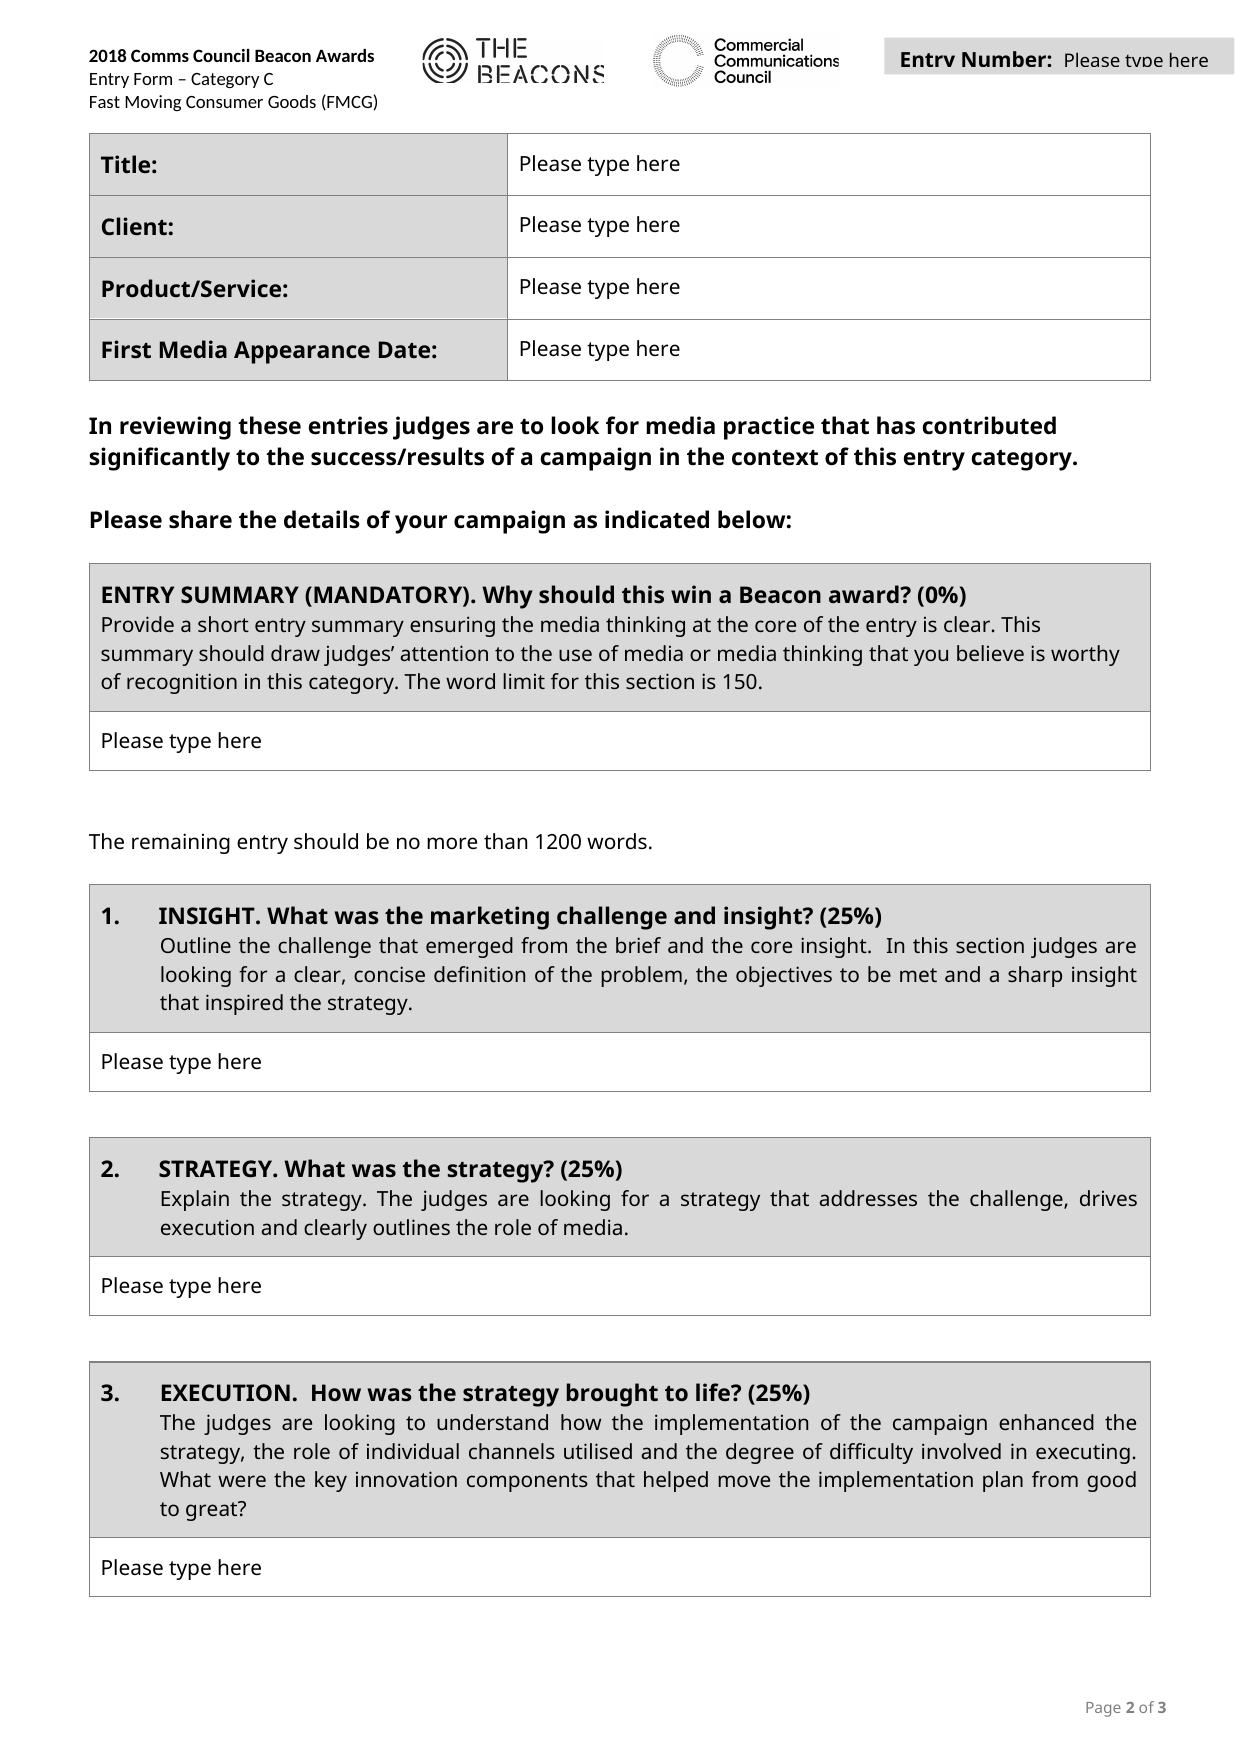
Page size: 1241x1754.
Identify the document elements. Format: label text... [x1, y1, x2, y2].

table_cell Please type here [508, 320, 1150, 380]
table_header Please type here [508, 134, 1150, 195]
text Please share the details of your campaign as indicated below: [89, 504, 1152, 535]
table_header ENTRY SUMMARY (MANDATORY). Why should this win a Beacon award? (0%) Provide a short entry summary ensuring the media thinking at the core of the entry is clear. This summary should draw judges’ attention to the use of media or media thinking that you believe is worthy of recognition in this category. The word limit for this section is 150. [90, 564, 1150, 711]
table_cell Please type here [90, 1033, 1150, 1091]
table_cell Please type here [90, 1538, 1150, 1596]
table_cell Client: [90, 196, 507, 257]
table_header 3. EXECUTION. How was the strategy brought to life? (25%) The judges are looking to understand how the implementation of the campaign enhanced the strategy, the role of individual channels utilised and the degree of difficulty involved in executing. What were the key innovation components that helped move the implementation plan from good to great? [90, 1363, 1150, 1537]
table_cell First Media Appearance Date: [90, 320, 507, 380]
table_cell Please type here [508, 196, 1150, 257]
table_header 2. STRATEGY. What was the strategy? (25%) Explain the strategy. The judges are looking for a strategy that addresses the challenge, drives execution and clearly outlines the role of media. [90, 1138, 1150, 1256]
text The remaining entry should be no more than 1200 words. [89, 827, 1152, 856]
picture [651, 33, 839, 87]
text In reviewing these entries judges are to look for media practice that has contributed significantly to the success/results of a campaign in the context of this entry category. [89, 410, 1152, 472]
table_cell Product/Service: [90, 258, 507, 318]
table_cell Please type here [508, 258, 1150, 318]
table_cell Please type here [90, 1257, 1150, 1315]
table_header Title: [90, 134, 507, 195]
table_cell Please type here [90, 712, 1150, 769]
table_header 1. INSIGHT. What was the marketing challenge and insight? (25%) Outline the challenge that emerged from the brief and the core insight. In this section judges are looking for a clear, concise definition of the problem, the objectives to be met and a sharp insight that inspired the strategy. [90, 885, 1150, 1032]
picture [422, 38, 604, 83]
